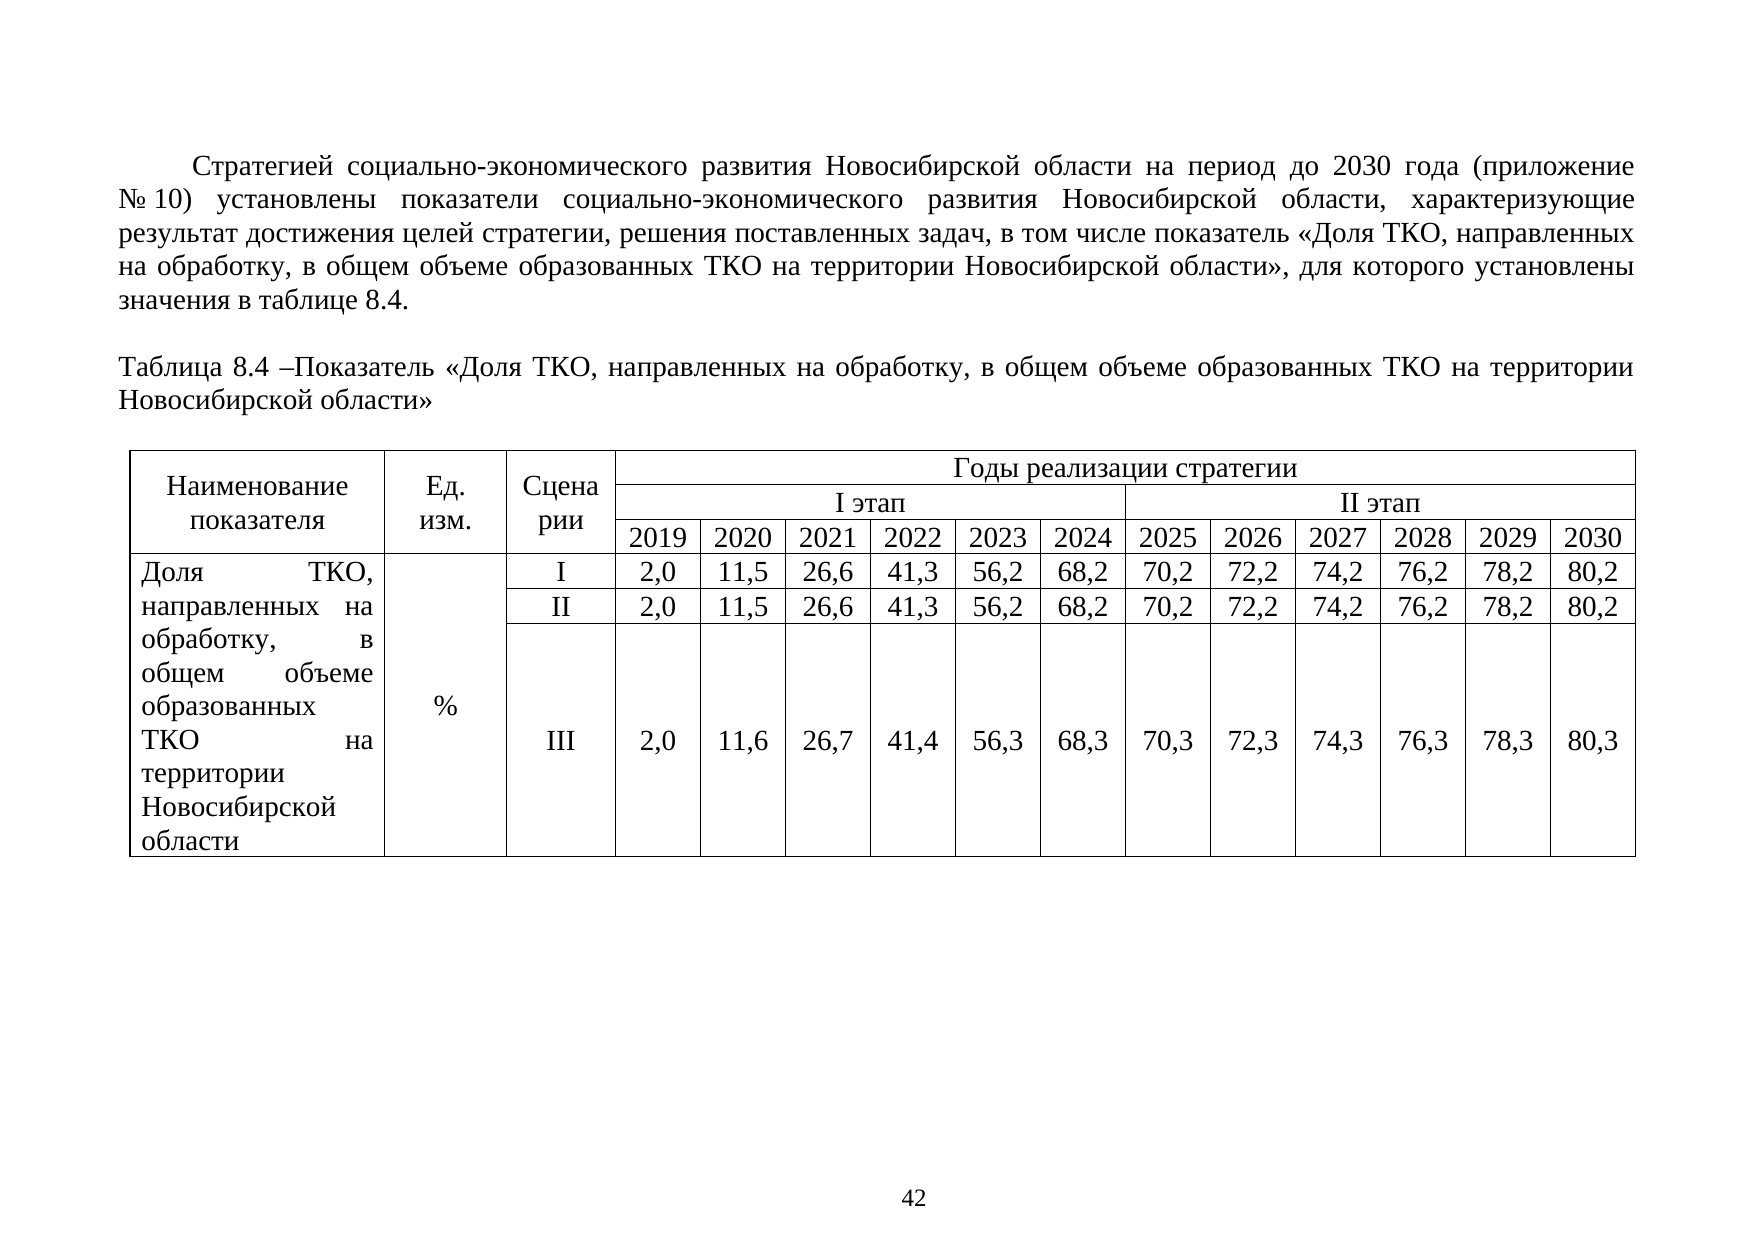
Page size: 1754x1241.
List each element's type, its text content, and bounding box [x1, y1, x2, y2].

table_cell 72,2 [1211, 589, 1295, 622]
table_cell 2,0 [616, 624, 700, 856]
table_cell 2028 [1381, 520, 1465, 553]
table_cell I этап [616, 485, 1125, 519]
table_header Ед. изм. [385, 451, 506, 553]
table_header Годы реализации стратегии [616, 451, 1635, 484]
table_cell III [507, 624, 615, 856]
table_cell 76,2 [1381, 589, 1465, 622]
table_cell 2024 [1041, 520, 1125, 553]
table_cell 78,3 [1466, 624, 1550, 856]
table_cell 41,3 [871, 589, 955, 622]
table_cell 78,2 [1466, 589, 1550, 622]
table_cell 74,2 [1296, 554, 1380, 588]
table_cell 26,6 [786, 554, 870, 588]
table_cell 2025 [1126, 520, 1210, 553]
table_cell 41,4 [871, 624, 955, 856]
table_cell 68,2 [1041, 589, 1125, 622]
table_cell 68,2 [1041, 554, 1125, 588]
table_header Наименование показателя [131, 451, 384, 553]
table_cell 56,2 [956, 589, 1040, 622]
table_cell 2030 [1551, 520, 1635, 553]
table_cell 56,3 [956, 624, 1040, 856]
table_cell I [507, 554, 615, 588]
table_cell 78,2 [1466, 554, 1550, 588]
table_cell 2,0 [616, 554, 700, 588]
table_cell 2029 [1466, 520, 1550, 553]
table_cell 56,2 [956, 554, 1040, 588]
table_cell 2020 [701, 520, 785, 553]
table_cell 2026 [1211, 520, 1295, 553]
table_cell 11,6 [701, 624, 785, 856]
table_cell 2,0 [616, 589, 700, 622]
table_cell 2021 [786, 520, 870, 553]
table_cell 72,2 [1211, 554, 1295, 588]
table_cell II этап [1126, 485, 1635, 519]
table_cell 2022 [871, 520, 955, 553]
table_cell 11,5 [701, 554, 785, 588]
table_cell II [507, 589, 615, 622]
table_cell % [385, 554, 506, 856]
table_cell 11,5 [701, 589, 785, 622]
table_header Сценарии [507, 451, 615, 553]
table_cell 76,3 [1381, 624, 1465, 856]
table_cell 74,2 [1296, 589, 1380, 622]
table_cell 70,2 [1126, 554, 1210, 588]
table_cell 26,6 [786, 589, 870, 622]
table_cell Доля ТКО, направленных на обработку, в общем объеме образованных ТКО на территории Новосибирской области [131, 554, 384, 856]
table_cell 76,2 [1381, 554, 1465, 588]
text Таблица 8.4 –Показатель «Доля ТКО, направленных на обработку, в общем объеме образованных ТКО на территории Новосибирской области» [118, 349, 1636, 416]
table_cell 80,2 [1551, 589, 1635, 622]
table_cell 2019 [616, 520, 700, 553]
table_cell 2023 [956, 520, 1040, 553]
table_cell 41,3 [871, 554, 955, 588]
table_cell 26,7 [786, 624, 870, 856]
table_cell 80,2 [1551, 554, 1635, 588]
table_cell 80,3 [1551, 624, 1635, 856]
table_cell 72,3 [1211, 624, 1295, 856]
table_cell 2027 [1296, 520, 1380, 553]
text Стратегией социально-экономического развития Новосибирской области на период до 2030 года (приложение № 10) установлены показатели социально-экономического развития Новосибирской области, характеризующие результат достижения целей стратегии, решения поставленных задач, в том числе показатель «Доля ТКО, направленных на обработку, в общем объеме образованных ТКО на территории Новосибирской области», для которого установлены значения в таблице 8.4. [118, 148, 1636, 315]
table_cell 70,3 [1126, 624, 1210, 856]
table_cell 68,3 [1041, 624, 1125, 856]
table_cell 70,2 [1126, 589, 1210, 622]
table_cell 74,3 [1296, 624, 1380, 856]
